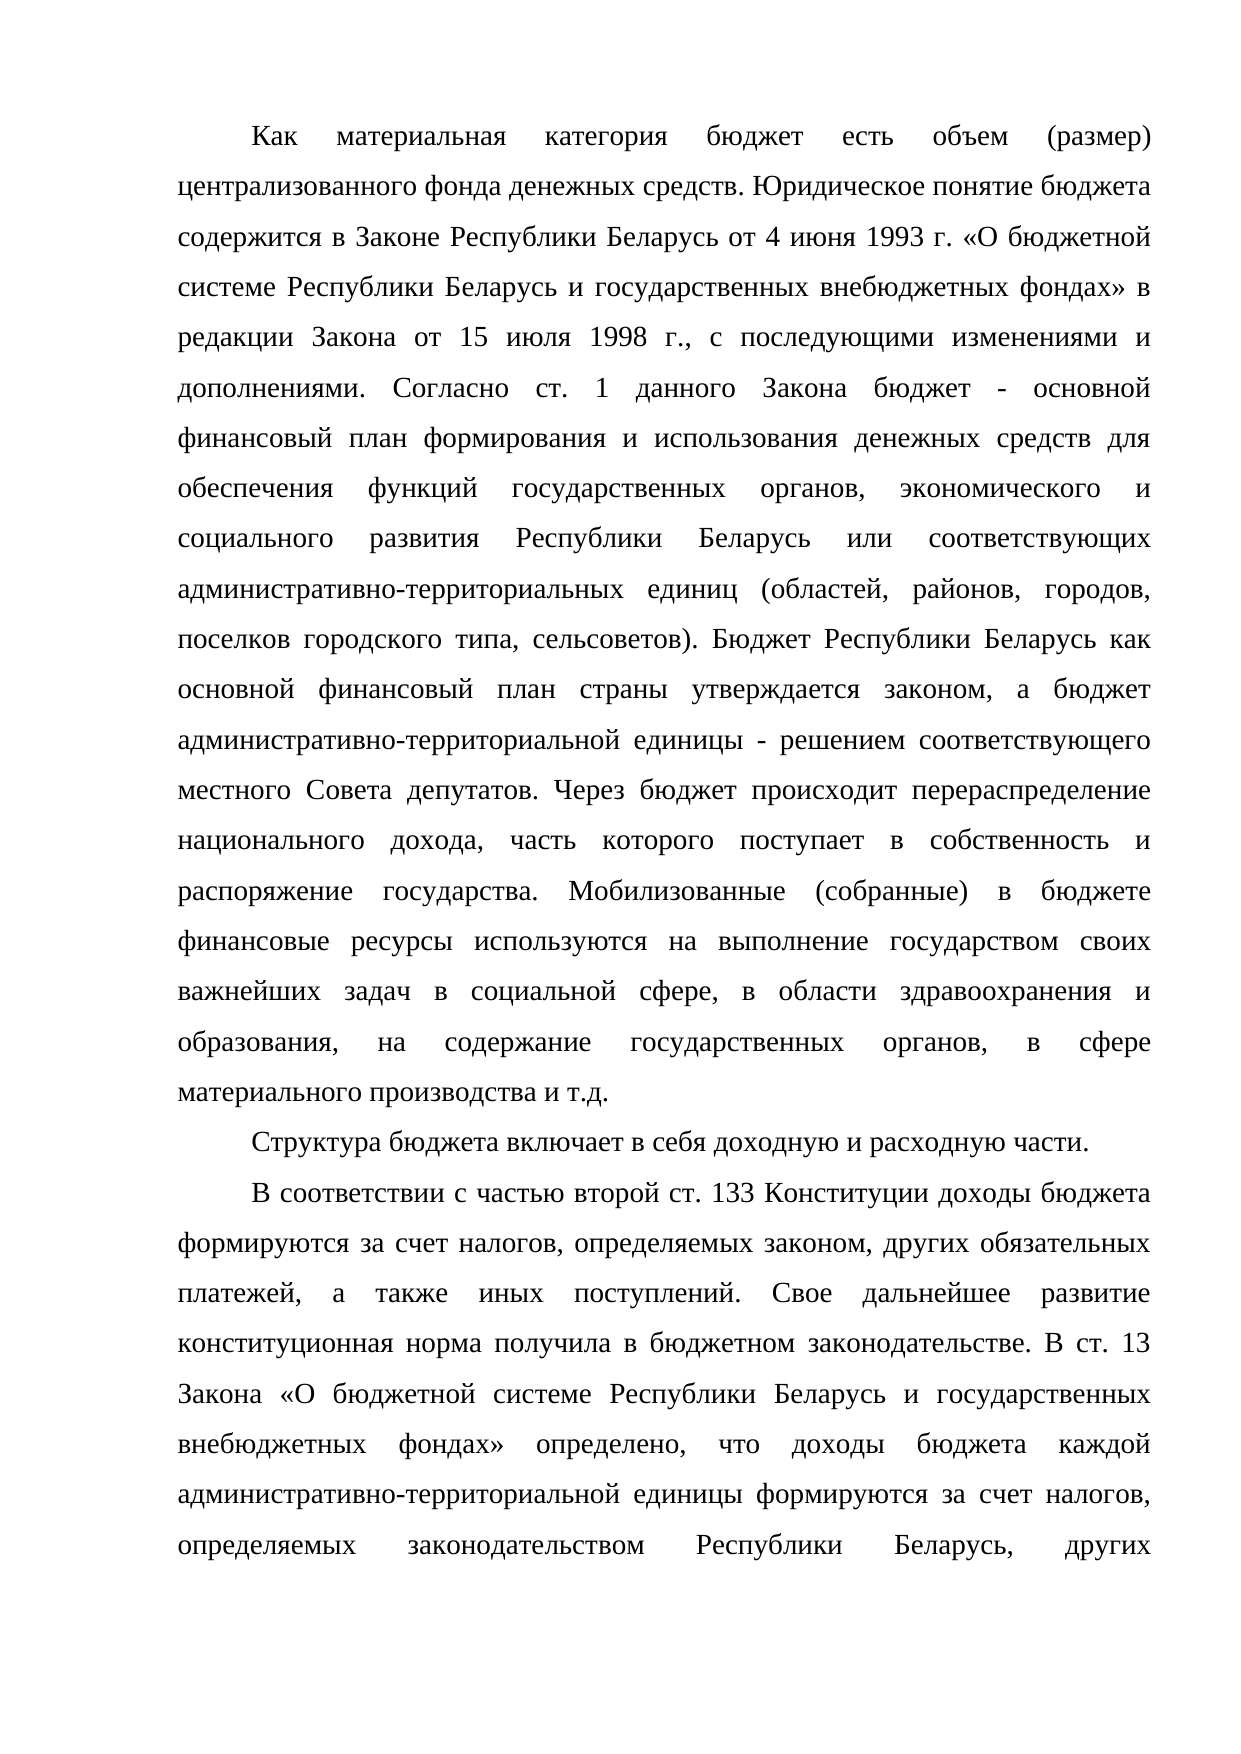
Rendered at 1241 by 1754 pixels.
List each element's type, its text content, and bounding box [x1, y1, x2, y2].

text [177, 1175, 1152, 1560]
text Как материальная категория бюджет есть объем (размер) централизованного фонда денежных средств. Юридическое понятие бюджета содержится в Законе Республики Беларусь от 4 июня . «О бюджетной системе Республики Беларусь и государственных внебюджетных фондах» в редакции Закона от 15 июля ., с последующими изменениями и дополнениями. Согласно ст. 1 данного Закона бюджет - основной финансовый план формирования и использования денежных средств для обеспечения функций государственных органов, экономического и социального развития Республики Беларусь или соответствующих административно-территориальных единиц (областей, районов, городов, поселков городского типа, сельсоветов). Бюджет Республики Беларусь как основной финансовый план страны утверждается законом, а бюджет административно-территориальной единицы - решением соответствующего местного Совета депутатов. Через бюджет происходит перераспределение национального дохода, часть которого поступает в собственность и распоряжение государства. Мобилизованные (собранные) в бюджете финансовые ресурсы используются на выполнение государством своих важнейших задач в социальной сфере, в области здравоохранения и образования, на содержание государственных органов, в сфере материального производства и т.д. [177, 118, 1152, 1108]
text Структура бюджета включает в себя доходную и расходную части. [177, 1124, 1152, 1158]
